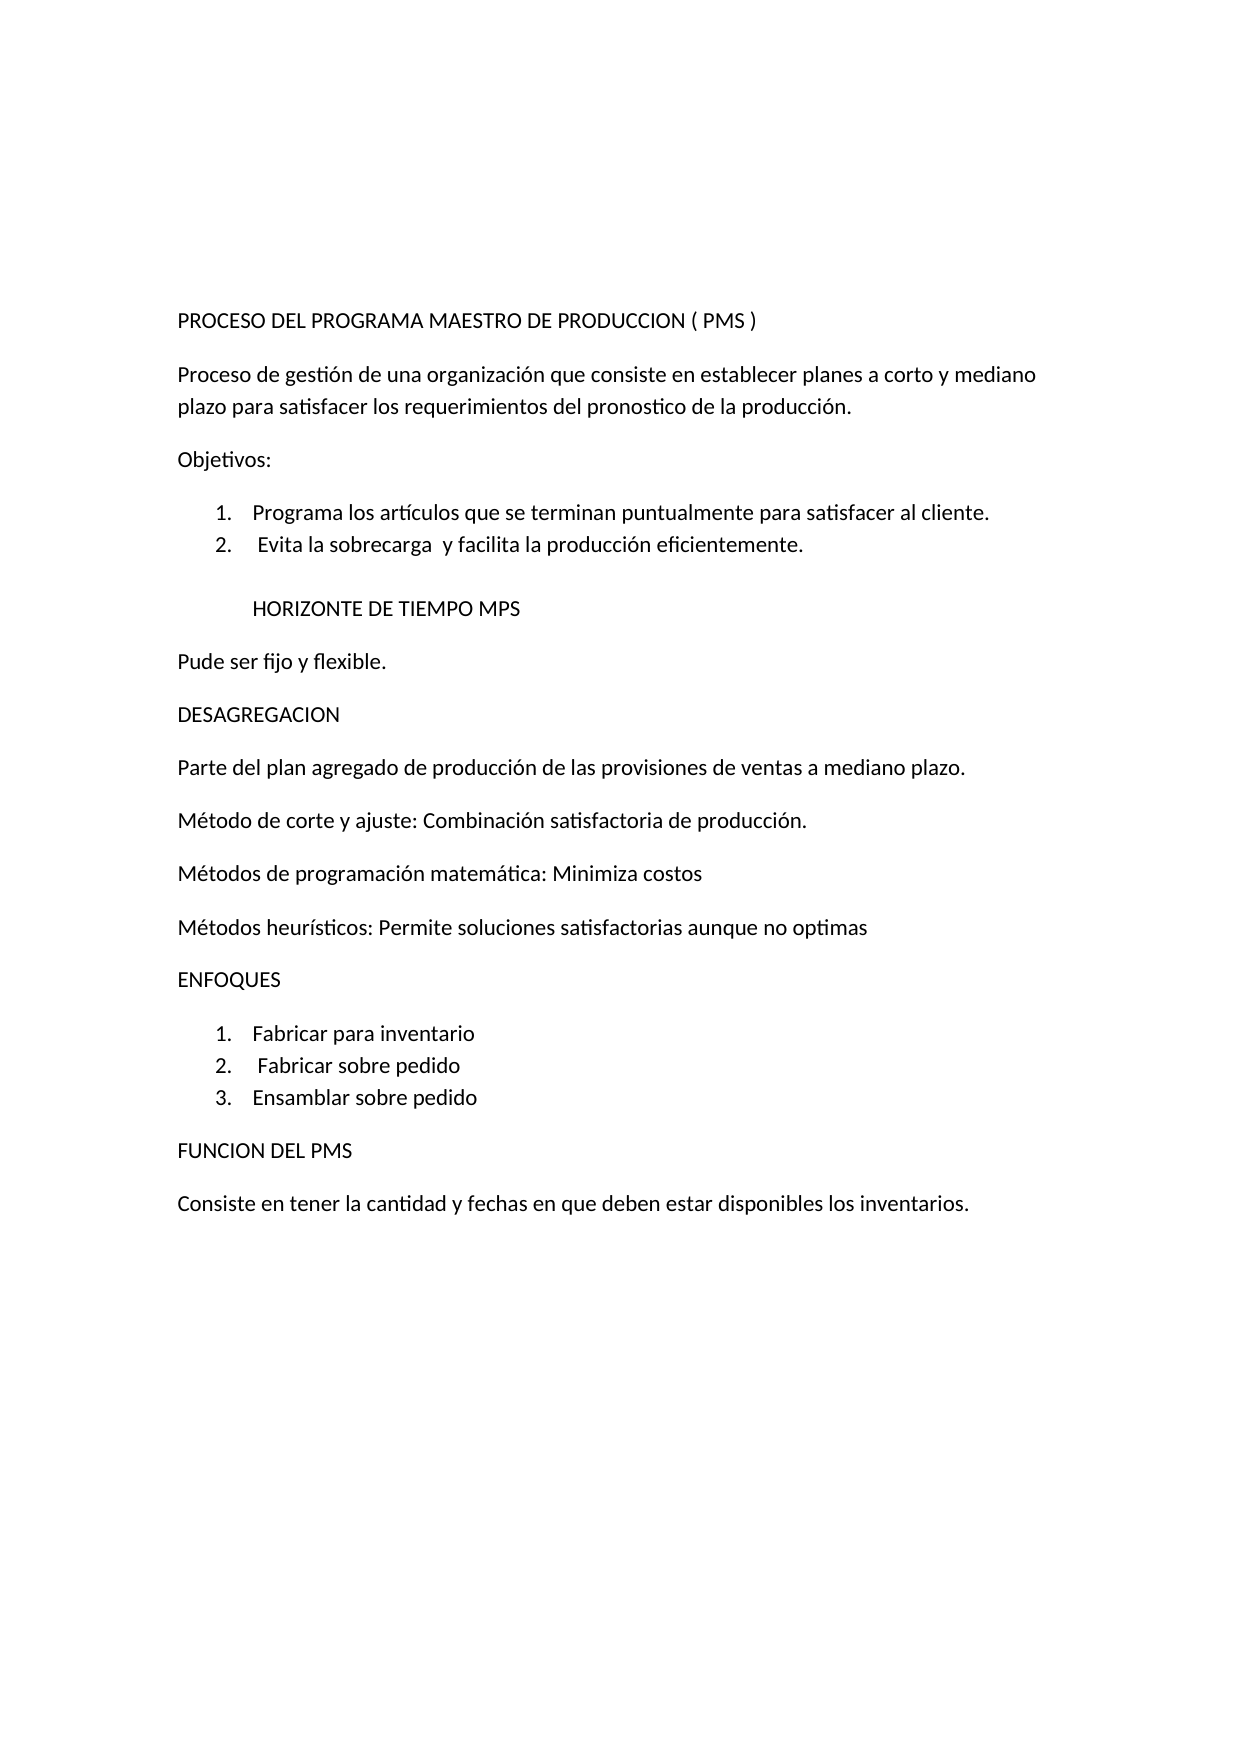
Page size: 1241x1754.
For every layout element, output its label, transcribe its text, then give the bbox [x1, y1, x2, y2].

text Proceso de gestión de una organización que consiste en establecer planes a corto y mediano plazo para satisfacer los requerimientos del pronostico de la producción. [177, 360, 1063, 420]
text PROCESO DEL PROGRAMA MAESTRO DE PRODUCCION ( PMS ) [177, 307, 1063, 335]
text Métodos de programación matemática: Minimiza costos [177, 859, 1063, 888]
list Fabricar para inventario [215, 1019, 1063, 1047]
list HORIZONTE DE TIEMPO MPS [252, 594, 1063, 622]
text Pude ser fijo y flexible. [177, 647, 1063, 676]
text Objetivos: [177, 445, 1063, 473]
text Métodos heurísticos: Permite soluciones satisfactorias aunque no optimas [177, 913, 1063, 941]
text Método de corte y ajuste: Combinación satisfactoria de producción. [177, 807, 1063, 834]
text Parte del plan agregado de producción de las provisiones de ventas a mediano plazo. [177, 753, 1063, 782]
text DESAGREGACION [177, 701, 1063, 728]
list Programa los artículos que se terminan puntualmente para satisfacer al cliente. [215, 498, 1063, 526]
list Evita la sobrecarga y facilita la producción eficientemente. [215, 530, 1063, 558]
text FUNCION DEL PMS [177, 1136, 1063, 1164]
text ENFOQUES [177, 966, 1063, 994]
list Fabricar sobre pedido [215, 1051, 1063, 1079]
text Consiste en tener la cantidad y fechas en que deben estar disponibles los inventarios. [177, 1189, 1063, 1217]
list Ensamblar sobre pedido [215, 1083, 1063, 1111]
